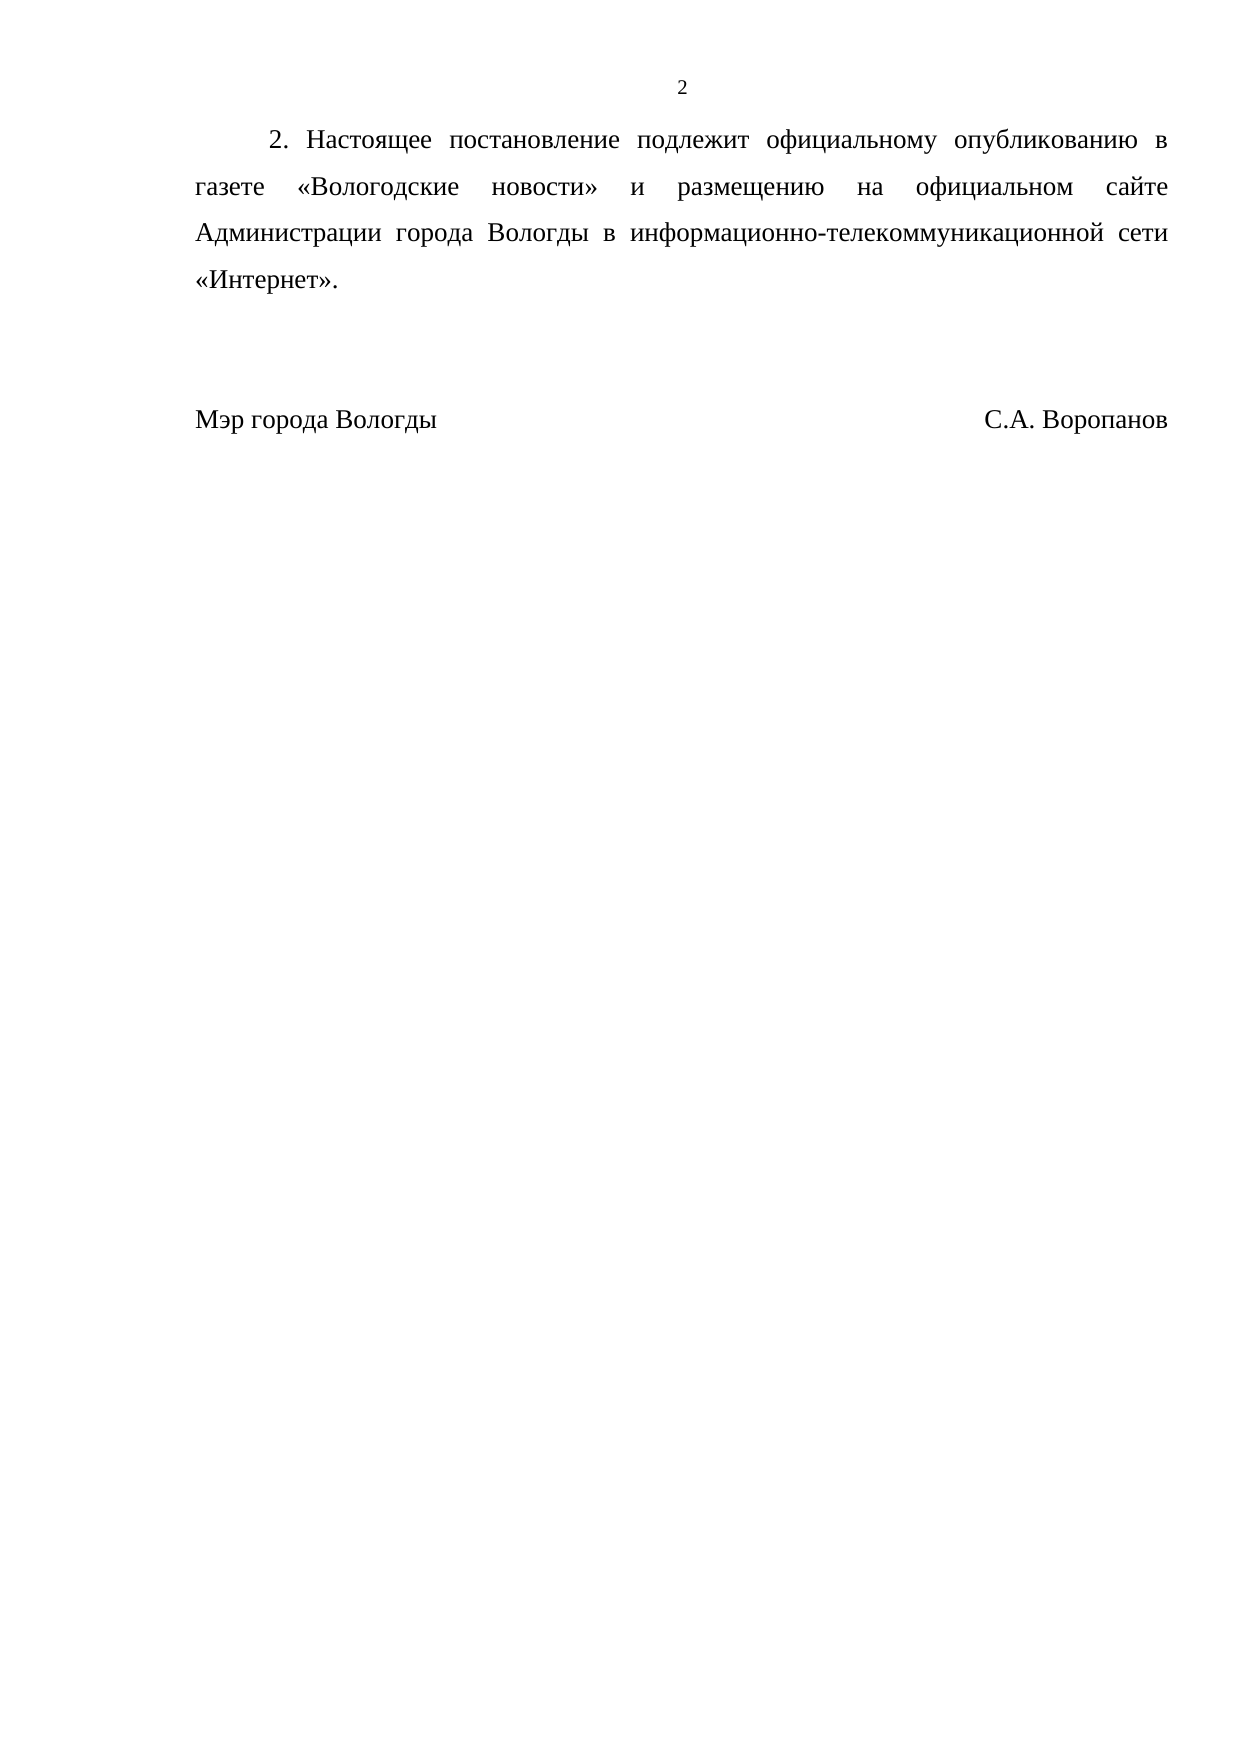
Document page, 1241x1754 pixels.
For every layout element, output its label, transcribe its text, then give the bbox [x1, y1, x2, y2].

text Мэр города Вологды С.А. Воропанов [195, 403, 1172, 434]
text 2. Настоящее постановление подлежит официальному опубликованию в газете «Вологодские новости» и размещению на официальном сайте Администрации города Вологды в информационно-телекоммуникационной сети «Интернет». [195, 123, 1169, 294]
